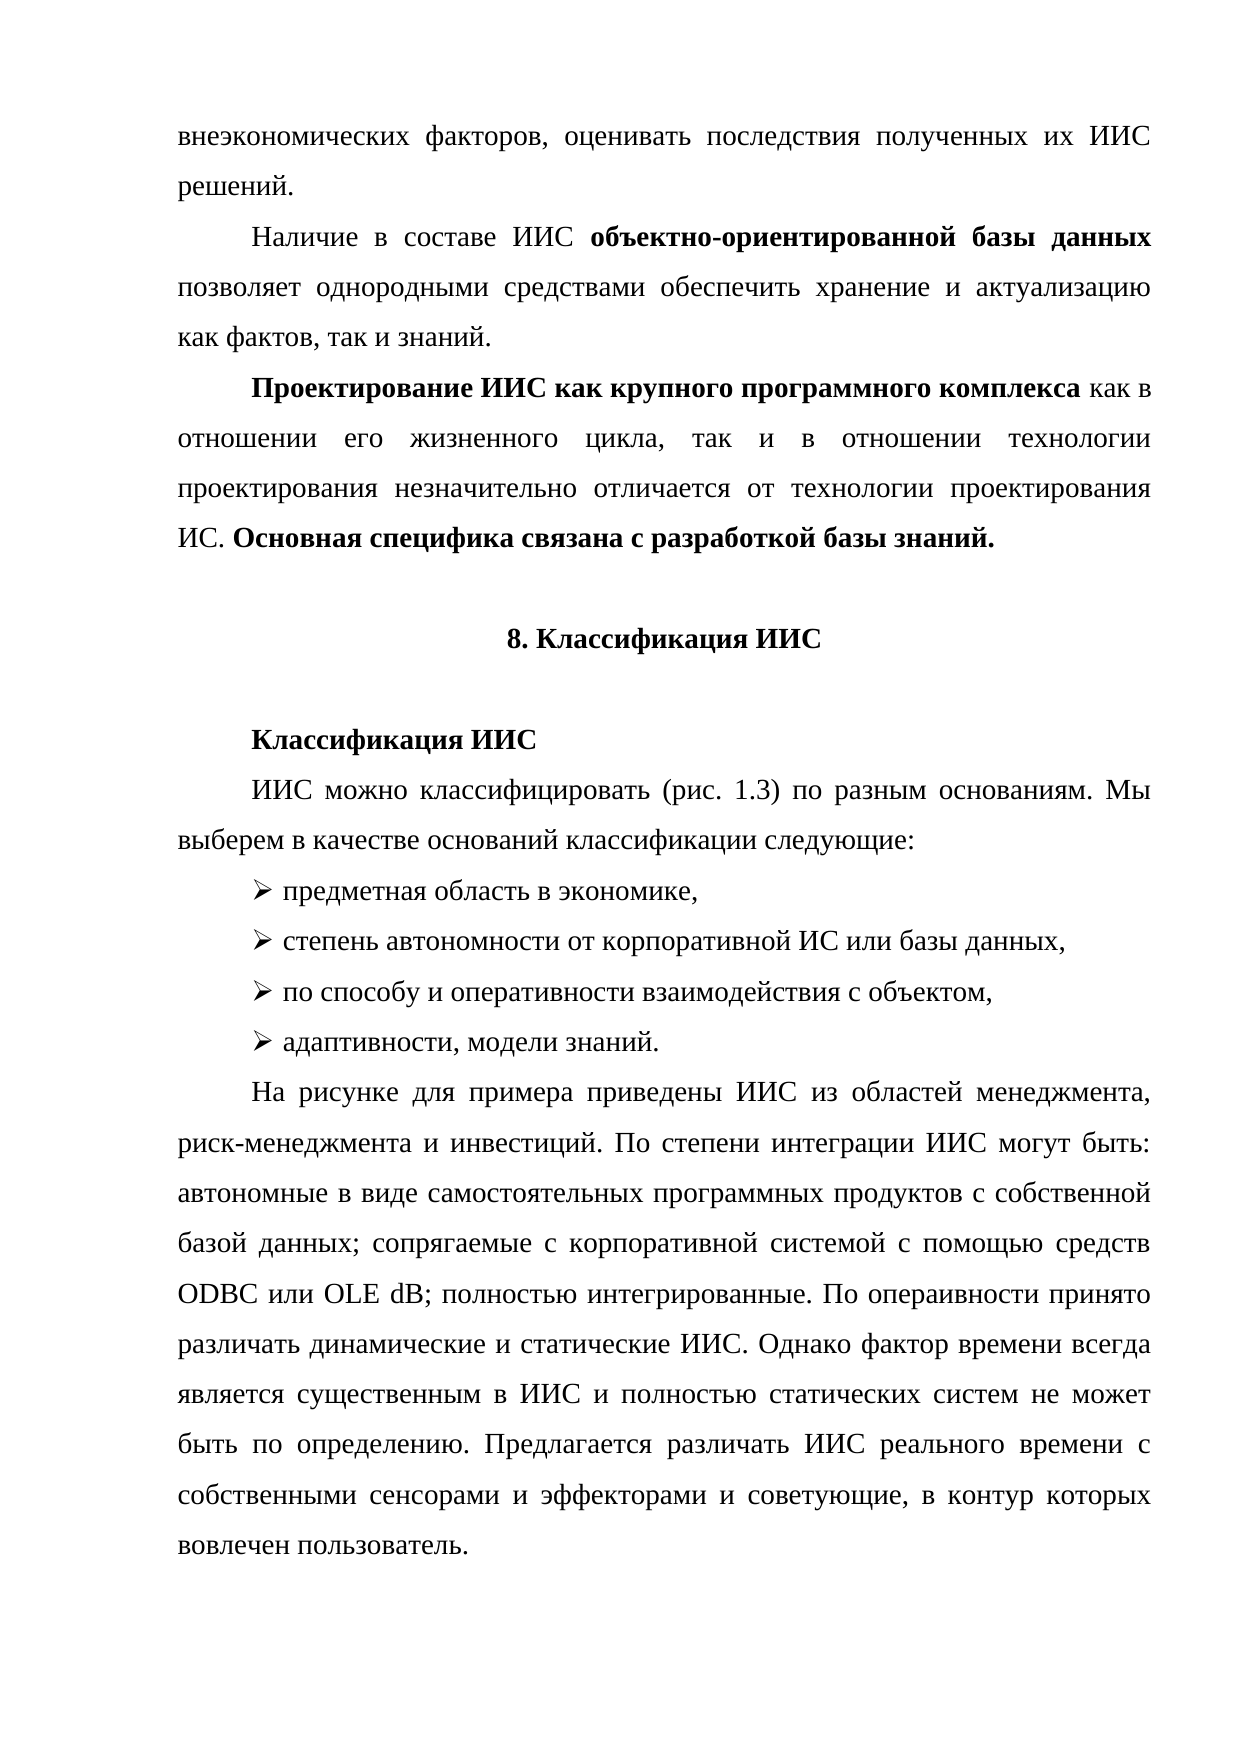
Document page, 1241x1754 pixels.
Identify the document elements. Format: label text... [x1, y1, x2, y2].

list предметная область в экономике, [177, 873, 1152, 906]
list степень автономности от корпоративной ИС или базы данных, [177, 923, 1152, 957]
list адаптивности, модели знаний. [177, 1024, 1152, 1058]
subtitle 8. Классификация ИИС [177, 621, 1152, 655]
text На рисунке для примера приведены ИИС из областей менеджмента, риск-менеджмента и инвестиций. По степени интеграции ИИС могут быть: автономные в виде самостоятельных программных продуктов с собственной базой данных; сопрягаемые с корпоративной системой с помощью средств ODBC или OLE dB; полностью интегрированные. По операивности принято различать динамические и статические ИИС. Однако фактор времени всегда является существенным в ИИС и полностью статических систем не может быть по определению. Предлагается различать ИИС реального времени с собственными сенсорами и эффекторами и советующие, в контур которых вовлечен пользователь. [177, 1074, 1152, 1561]
text Классификация ИИС [177, 722, 1152, 755]
text Проектирование ИИС как крупного программного комплекса как в отношении его жизненного цикла, так и в отношении технологии проектирования незначительно отличается от технологии проектирования ИС. Основная специфика связана с разработкой базы знаний. [177, 370, 1152, 554]
text Наличие в составе ИИС объектно-ориентированной базы данных позволяет однородными средствами обеспечить хранение и актуализацию как фактов, так и знаний. [177, 219, 1152, 353]
text ИИС можно классифицировать (рис. 1.3) по разным основаниям. Мы выберем в качестве оснований классификации следующие: [177, 772, 1152, 856]
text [177, 118, 1152, 202]
list по способу и оперативности взаимодействия с объектом, [177, 974, 1152, 1007]
